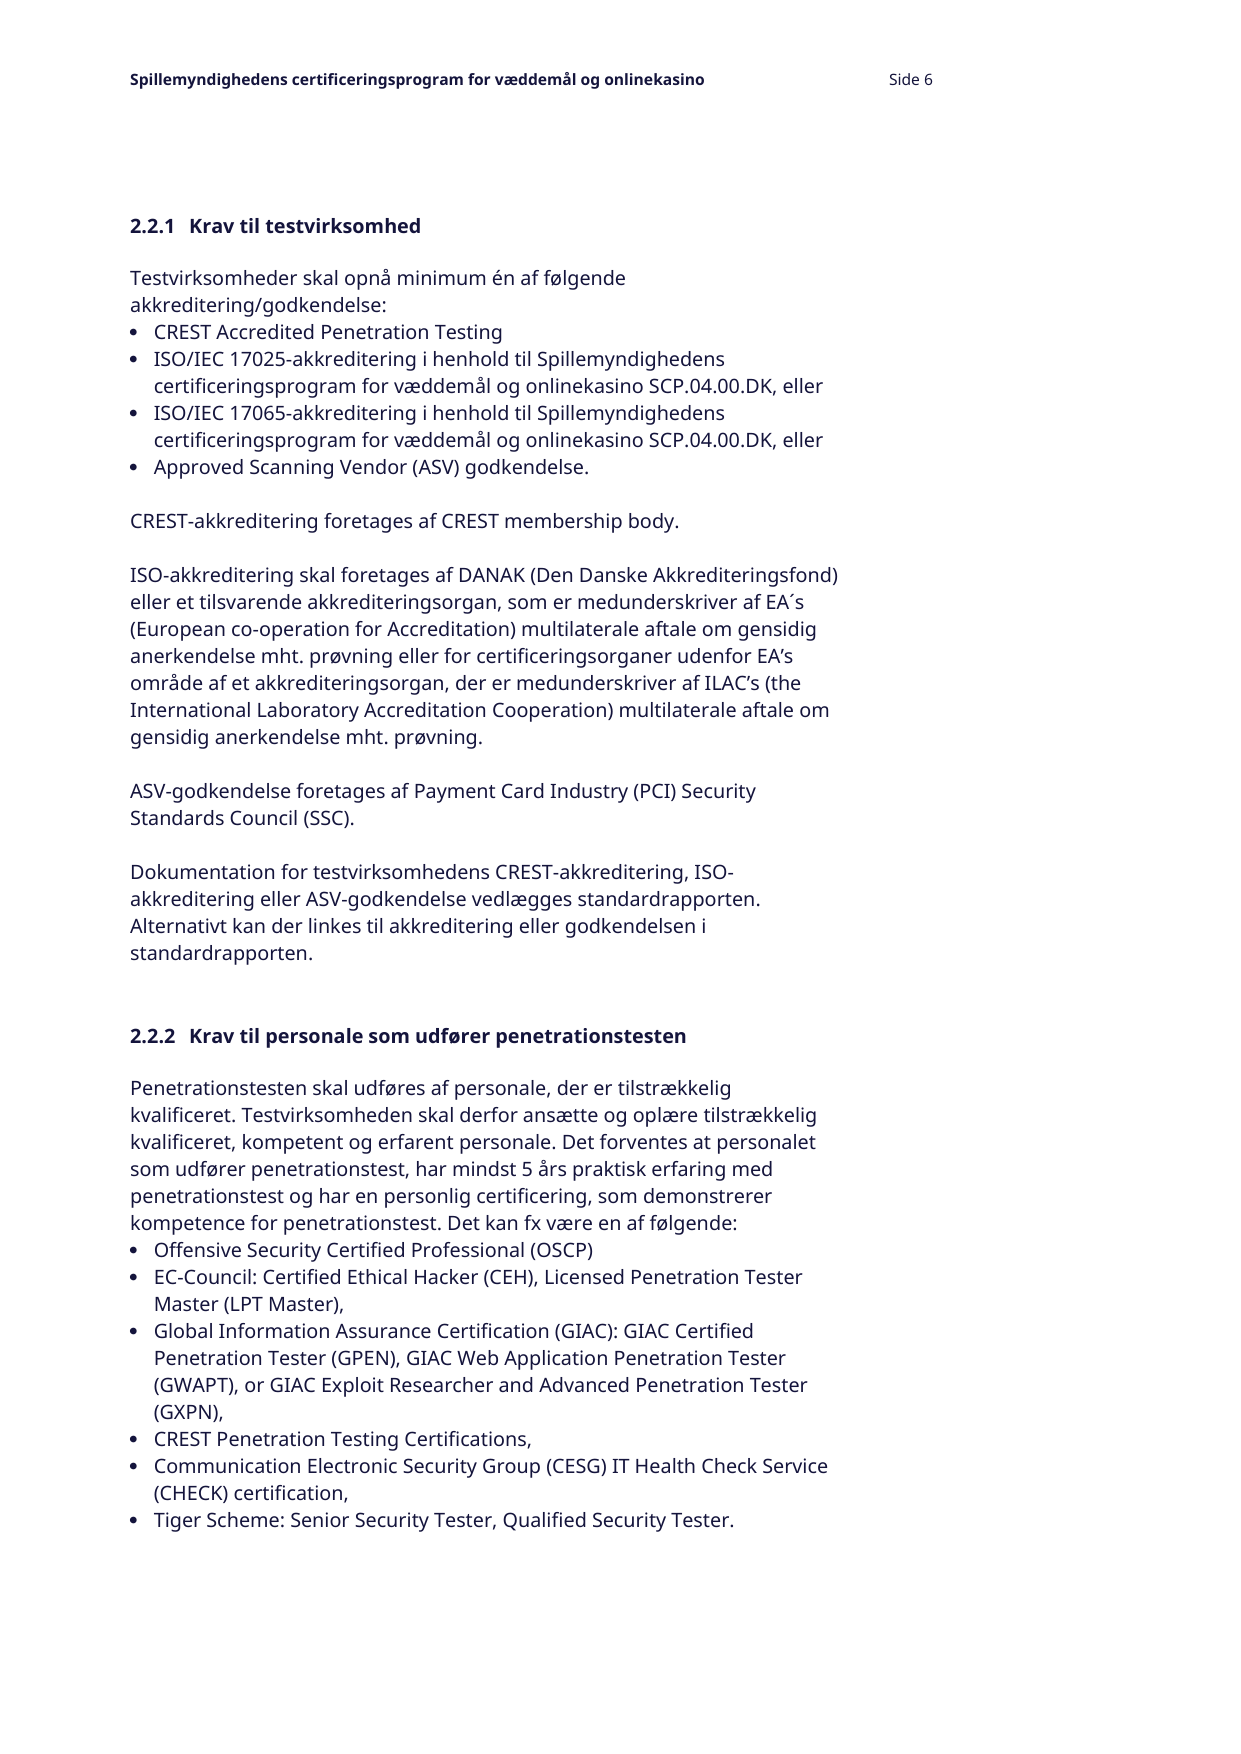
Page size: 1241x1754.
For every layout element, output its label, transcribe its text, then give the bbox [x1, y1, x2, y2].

text ASV-godkendelse foretages af Payment Card Industry (PCI) Security Standards Council (SSC). [130, 777, 842, 831]
list CREST Penetration Testing Certifications, [130, 1425, 842, 1452]
list Offensive Security Certified Professional (OSCP) [130, 1236, 842, 1263]
list CREST Accredited Penetration Testing [130, 318, 842, 346]
subtitle Krav til personale som udfører penetrationstesten [130, 1022, 842, 1049]
list EC-Council: Certified Ethical Hacker (CEH), Licensed Penetration Tester Master (LPT Master), [130, 1263, 842, 1317]
list Tiger Scheme: Senior Security Tester, Qualified Security Tester. [130, 1506, 842, 1533]
list Approved Scanning Vendor (ASV) godkendelse. [130, 453, 842, 480]
text Penetrationstesten skal udføres af personale, der er tilstrækkelig kvalificeret. Testvirksomheden skal derfor ansætte og oplære tilstrækkelig kvalificeret, kompetent og erfarent personale. Det forventes at personalet som udfører penetrationstest, har mindst 5 års praktisk erfaring med penetrationstest og har en personlig certificering, som demonstrerer kompetence for penetrationstest. Det kan fx være en af følgende: [130, 1074, 842, 1236]
text ISO-akkreditering skal foretages af DANAK (Den Danske Akkrediteringsfond) eller et tilsvarende akkrediteringsorgan, som er medunderskriver af EA´s (European co-operation for Accreditation) multilaterale aftale om gensidig anerkendelse mht. prøvning eller for certificeringsorganer udenfor EA’s område af et akkrediteringsorgan, der er medunderskriver af ILAC’s (the International Laboratory Accreditation Cooperation) multilaterale aftale om gensidig anerkendelse mht. prøvning. [130, 561, 842, 750]
list Global Information Assurance Certification (GIAC): GIAC Certified Penetration Tester (GPEN), GIAC Web Application Penetration Tester (GWAPT), or GIAC Exploit Researcher and Advanced Penetration Tester (GXPN), [130, 1317, 842, 1425]
list ISO/IEC 17065-akkreditering i henhold til Spillemyndighedens certificeringsprogram for væddemål og onlinekasino SCP.04.00.DK, eller [130, 399, 842, 453]
text CREST-akkreditering foretages af CREST membership body. [130, 507, 842, 534]
text Testvirksomheder skal opnå minimum én af følgende akkreditering/godkendelse: [130, 264, 842, 318]
subtitle Krav til testvirksomhed [130, 213, 842, 239]
list ISO/IEC 17025-akkreditering i henhold til Spillemyndighedens certificeringsprogram for væddemål og onlinekasino SCP.04.00.DK, eller [130, 346, 842, 399]
text Dokumentation for testvirksomhedens CREST-akkreditering, ISO-akkreditering eller ASV-godkendelse vedlægges standardrapporten. Alternativt kan der linkes til akkreditering eller godkendelsen i standardrapporten. [130, 858, 842, 966]
list Communication Electronic Security Group (CESG) IT Health Check Service (CHECK) certification, [130, 1452, 842, 1506]
